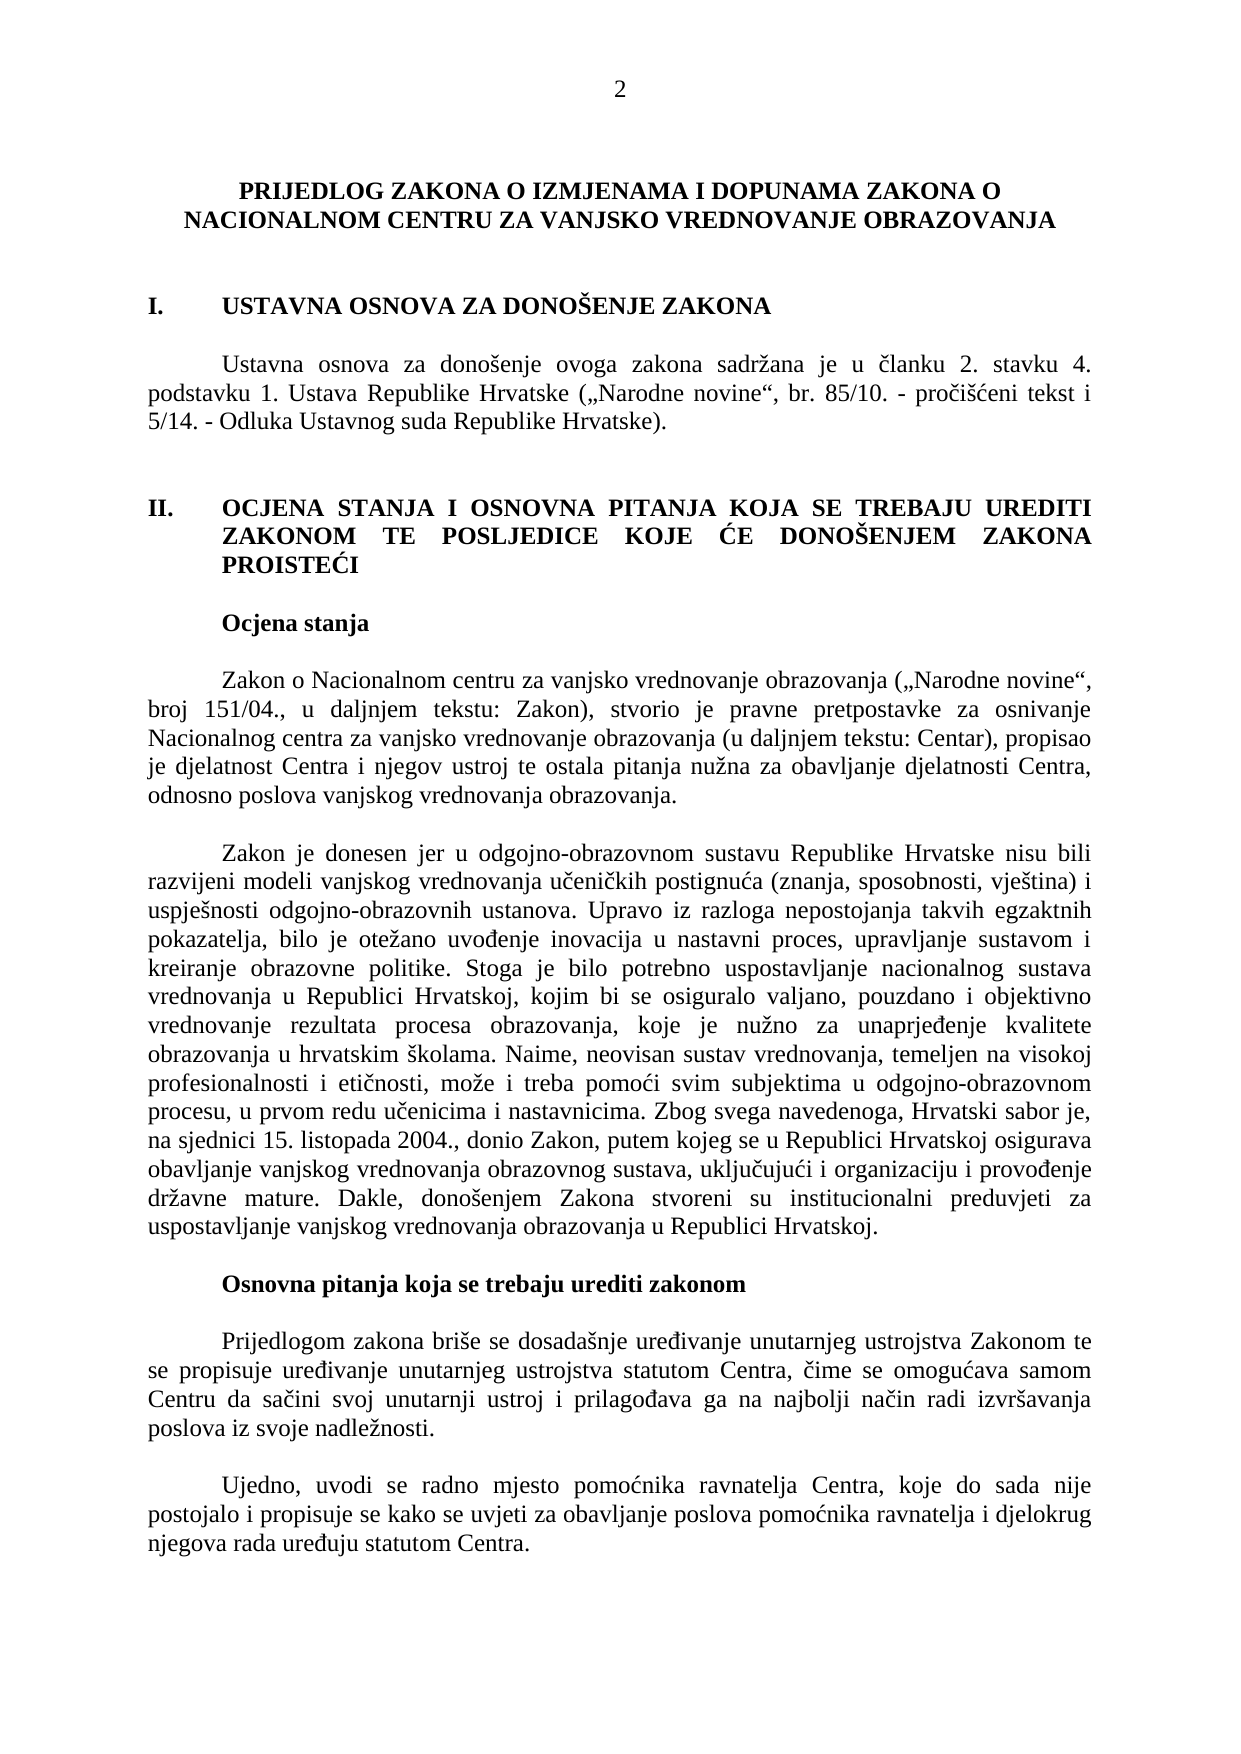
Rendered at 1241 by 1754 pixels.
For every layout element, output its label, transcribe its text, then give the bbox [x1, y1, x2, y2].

text Ujedno, uvodi se radno mjesto pomoćnika ravnatelja Centra, koje do sada nije postojalo i propisuje se kako se uvjeti za obavljanje poslova pomoćnika ravnatelja i djelokrug njegova rada uređuju statutom Centra. [148, 1470, 1092, 1556]
text Ocjena stanja [148, 608, 1092, 636]
list OCJENA STANJA I OSNOVNA PITANJA KOJA SE TREBAJU UREDITI ZAKONOM TE POSLJEDICE KOJE ĆE DONOŠENJEM ZAKONA PROISTEĆI [148, 493, 1092, 579]
text PRIJEDLOG ZAKONA O IZMJENAMA I DOPUNAMA ZAKONA O NACIONALNOM CENTRU ZA VANJSKO VREDNOVANJE OBRAZOVANJA [148, 176, 1092, 234]
text Ustavna osnova za donošenje ovoga zakona sadržana je u članku 2. stavku 4. podstavku 1. Ustava Republike Hrvatske („Narodne novine“, br. 85/10. - pročišćeni tekst i 5/14. - Odluka Ustavnog suda Republike Hrvatske). [148, 349, 1092, 435]
text Zakon je donesen jer u odgojno-obrazovnom sustavu Republike Hrvatske nisu bili razvijeni modeli vanjskog vrednovanja učeničkih postignuća (znanja, sposobnosti, vještina) i uspješnosti odgojno-obrazovnih ustanova. Upravo iz razloga nepostojanja takvih egzaktnih pokazatelja, bilo je otežano uvođenje inovacija u nastavni proces, upravljanje sustavom i kreiranje obrazovne politike. Stoga je bilo potrebno uspostavljanje nacionalnog sustava vrednovanja u Republici Hrvatskoj, kojim bi se osiguralo valjano, pouzdano i objektivno vrednovanje rezultata procesa obrazovanja, koje je nužno za unaprjeđenje kvalitete obrazovanja u hrvatskim školama. Naime, neovisan sustav vrednovanja, temeljen na visokoj profesionalnosti i etičnosti, može i treba pomoći svim subjektima u odgojno-obrazovnom procesu, u prvom redu učenicima i nastavnicima. Zbog svega navedenoga, Hrvatski sabor je, na sjednici 15. listopada 2004., donio Zakon, putem kojeg se u Republici Hrvatskoj osigurava obavljanje vanjskog vrednovanja obrazovnog sustava, uključujući i organizaciju i provođenje državne mature. Dakle, donošenjem Zakona stvoreni su institucionalni preduvjeti za uspostavljanje vanjskog vrednovanja obrazovanja u Republici Hrvatskoj. [148, 838, 1092, 1240]
text Osnovna pitanja koja se trebaju urediti zakonom [148, 1269, 1092, 1298]
text Prijedlogom zakona briše se dosadašnje uređivanje unutarnjeg ustrojstva Zakonom te se propisuje uređivanje unutarnjeg ustrojstva statutom Centra, čime se omogućava samom Centru da sačini svoj unutarnji ustroj i prilagođava ga na najbolji način radi izvršavanja poslova iz svoje nadležnosti. [148, 1326, 1092, 1441]
text Zakon o Nacionalnom centru za vanjsko vrednovanje obrazovanja („Narodne novine“, broj 151/04., u daljnjem tekstu: Zakon), stvorio je pravne pretpostavke za osnivanje Nacionalnog centra za vanjsko vrednovanje obrazovanja (u daljnjem tekstu: Centar), propisao je djelatnost Centra i njegov ustroj te ostala pitanja nužna za obavljanje djelatnosti Centra, odnosno poslova vanjskog vrednovanja obrazovanja. [148, 665, 1092, 809]
list USTAVNA OSNOVA ZA DONOŠENJE ZAKONA [148, 291, 1092, 320]
